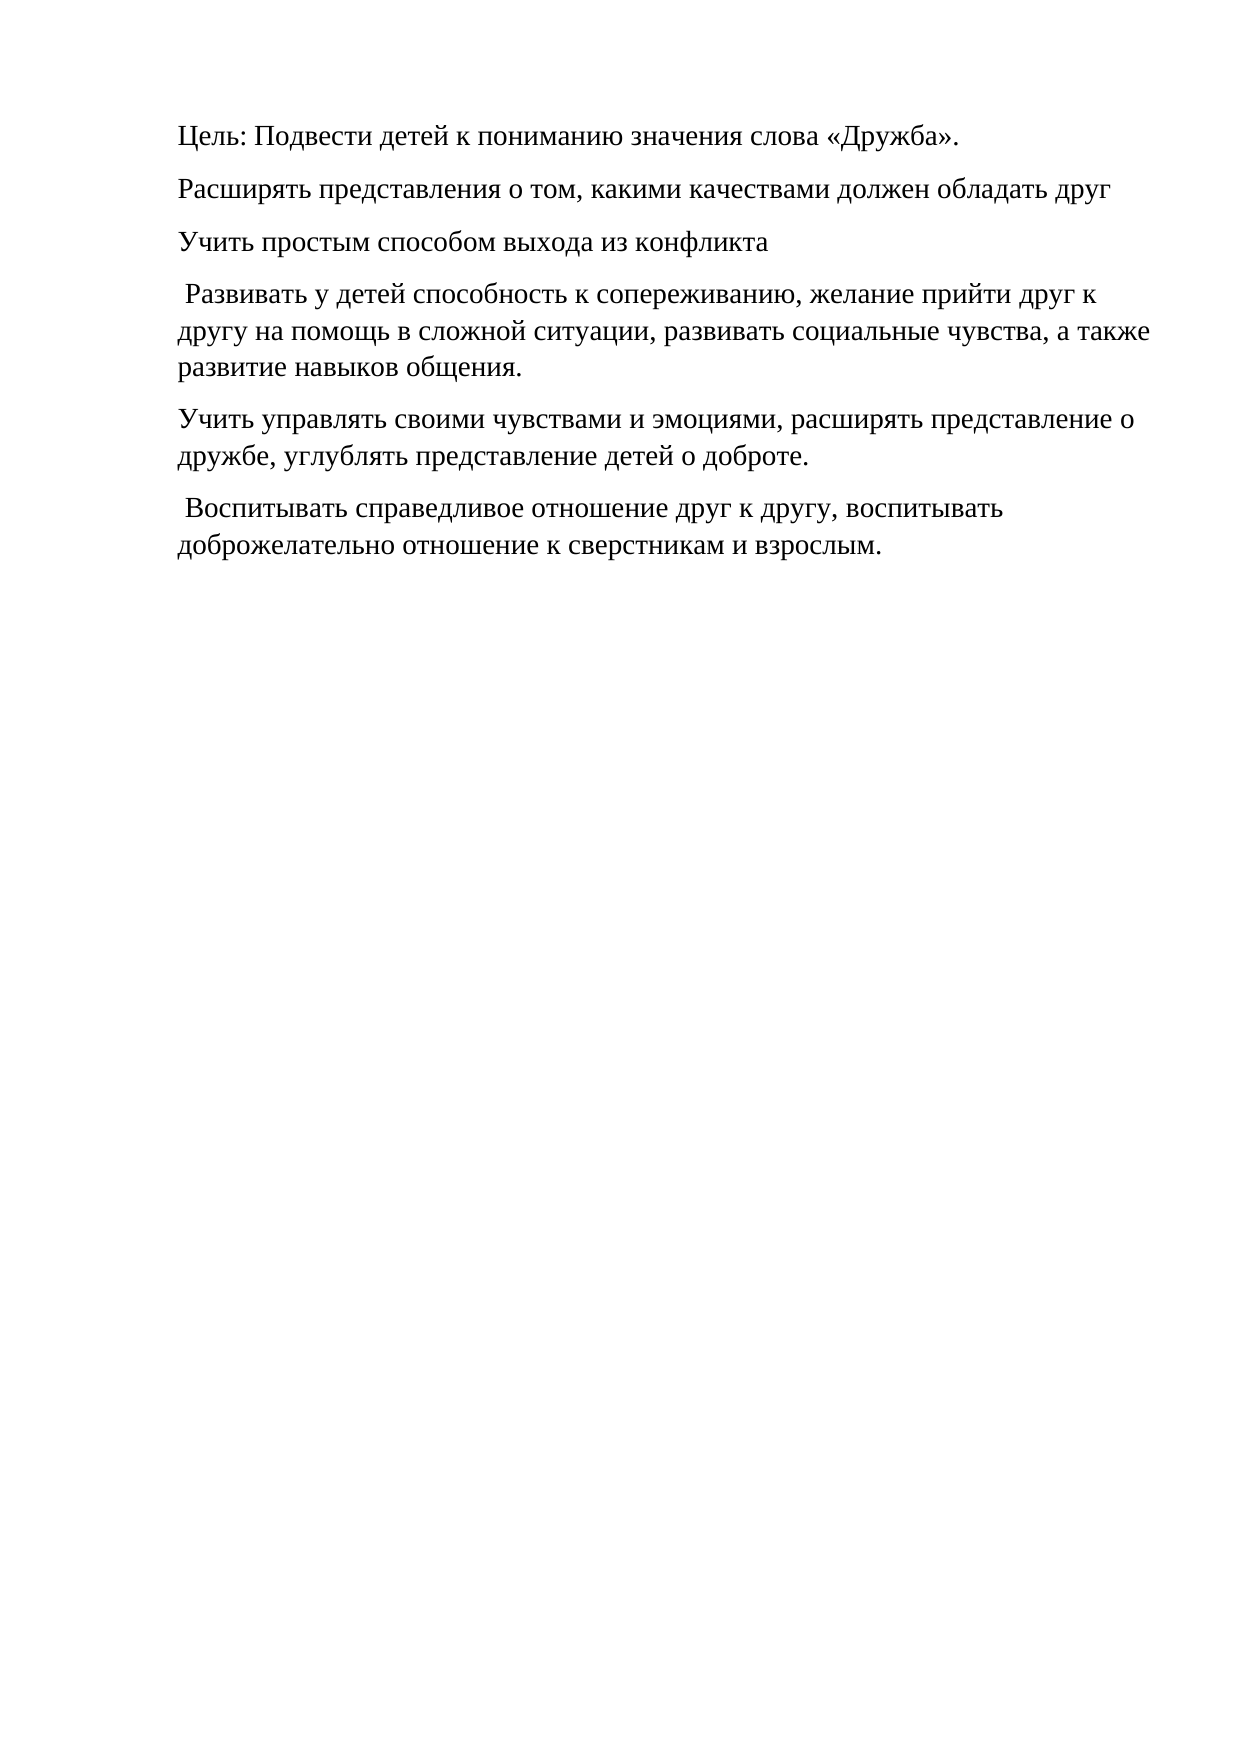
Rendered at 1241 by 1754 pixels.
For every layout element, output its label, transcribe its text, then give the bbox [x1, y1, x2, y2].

text Воспитывать справедливое отношение друг к другу, воспитывать доброжелательно отношение к сверстникам и взрослым. [177, 491, 1152, 560]
text Учить простым способом выхода из конфликта [177, 224, 1152, 257]
text Расширять представления о том, какими качествами должен обладать друг [177, 171, 1152, 204]
text Цель: Подвести детей к пониманию значения слова «Дружба». [177, 118, 1152, 152]
text Учить управлять своими чувствами и эмоциями, расширять представление о дружбе, углублять представление детей о доброте. [177, 402, 1152, 471]
text Развивать у детей способность к сопереживанию, желание прийти друг к другу на помощь в сложной ситуации, развивать социальные чувства, а также развитие навыков общения. [177, 277, 1152, 382]
